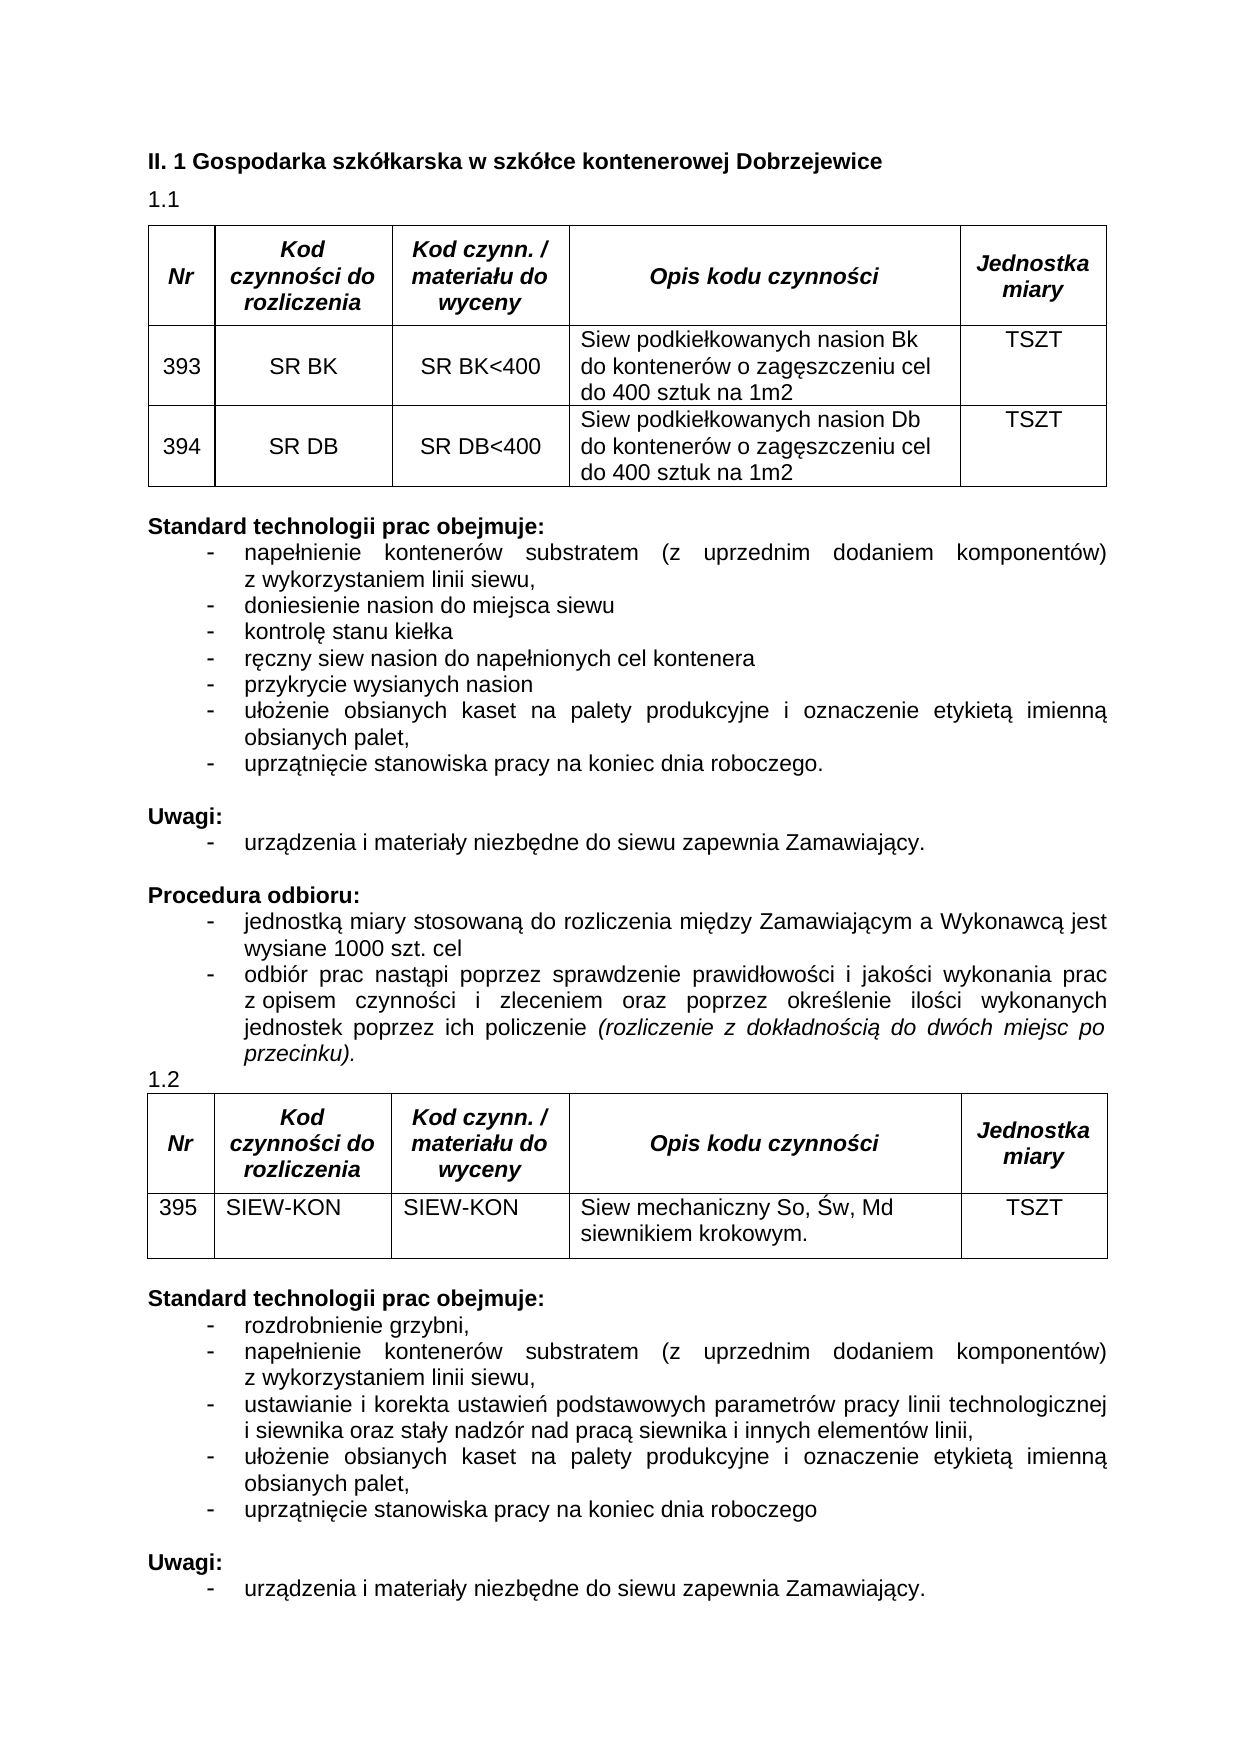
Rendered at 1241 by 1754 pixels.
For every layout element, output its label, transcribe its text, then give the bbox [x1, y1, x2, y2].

list doniesienie nasion do miejsca siewu [207, 592, 1107, 618]
table_cell TSZT [962, 1194, 1107, 1258]
text Standard technologii prac obejmuje: [148, 513, 1107, 539]
list rozdrobnienie grzybni, [207, 1312, 1107, 1338]
table_cell 395 [148, 1194, 214, 1258]
table_header Kod czynn. / materiału do wyceny [393, 226, 569, 325]
list uprzątnięcie stanowiska pracy na koniec dnia roboczego [207, 1496, 1107, 1522]
table_header Kod czynności do rozliczenia [215, 1094, 391, 1193]
table_cell SR DB<400 [393, 406, 569, 486]
table_cell SR DB [216, 406, 392, 486]
text 1.2 [148, 1066, 1107, 1093]
table_cell Siew podkiełkowanych nasion Bk do kontenerów o zagęszczeniu cel do 400 sztuk na 1m2 [570, 326, 960, 405]
table_cell 393 [149, 326, 214, 405]
table_cell TSZT [961, 406, 1106, 486]
table_header Opis kodu czynności [570, 226, 960, 325]
table_header Nr [149, 226, 214, 325]
table_cell Siew podkiełkowanych nasion Db do kontenerów o zagęszczeniu cel do 400 sztuk na 1m2 [570, 406, 960, 486]
list kontrolę stanu kiełka [207, 618, 1107, 645]
table_header Jednostka miary [962, 1094, 1107, 1193]
text Uwagi: [148, 803, 1107, 829]
text 1.1 [148, 186, 1107, 213]
text Uwagi: [148, 1549, 1107, 1575]
list uprzątnięcie stanowiska pracy na koniec dnia roboczego. [207, 750, 1107, 776]
list ułożenie obsianych kaset na palety produkcyjne i oznaczenie etykietą imienną obsianych palet, [207, 697, 1107, 750]
table_cell 394 [149, 406, 214, 486]
table_header Kod czynności do rozliczenia [216, 226, 392, 325]
list ułożenie obsianych kaset na palety produkcyjne i oznaczenie etykietą imienną obsianych palet, [207, 1443, 1107, 1496]
text Procedura odbioru: [148, 882, 1107, 908]
table_cell Siew mechaniczny So, Św, Md siewnikiem krokowym. [570, 1194, 961, 1258]
list napełnienie kontenerów substratem (z uprzednim dodaniem komponentów) z wykorzystaniem linii siewu, [207, 539, 1107, 592]
list urządzenia i materiały niezbędne do siewu zapewnia Zamawiający. [207, 829, 1107, 856]
list napełnienie kontenerów substratem (z uprzednim dodaniem komponentów) z wykorzystaniem linii siewu, [207, 1338, 1107, 1391]
list ręczny siew nasion do napełnionych cel kontenera [207, 645, 1107, 671]
list ustawianie i korekta ustawień podstawowych parametrów pracy linii technologicznej i siewnika oraz stały nadzór nad pracą siewnika i innych elementów linii, [207, 1391, 1107, 1443]
text Standard technologii prac obejmuje: [148, 1285, 1107, 1312]
list przykrycie wysianych nasion [207, 671, 1107, 697]
table_cell TSZT [961, 326, 1106, 405]
table_cell SR BK<400 [393, 326, 569, 405]
table_cell SIEW-KON [215, 1194, 391, 1258]
text II. 1 Gospodarka szkółkarska w szkółce kontenerowej Dobrzejewice [148, 148, 1107, 174]
table_header Jednostka miary [961, 226, 1106, 325]
list urządzenia i materiały niezbędne do siewu zapewnia Zamawiający. [207, 1575, 1107, 1601]
list jednostką miary stosowaną do rozliczenia między Zamawiającym a Wykonawcą jest wysiane 1000 szt. cel [207, 908, 1107, 961]
table_header Kod czynn. / materiału do wyceny [392, 1094, 569, 1193]
table_cell SR BK [216, 326, 392, 405]
table_cell SIEW-KON [392, 1194, 569, 1258]
table_header Opis kodu czynności [570, 1094, 961, 1193]
table_header Nr [148, 1094, 214, 1193]
list odbiór prac nastąpi poprzez sprawdzenie prawidłowości i jakości wykonania prac z opisem czynności i zleceniem oraz poprzez określenie ilości wykonanych jednostek poprzez ich policzenie (rozliczenie z dokładnością do dwóch miejsc po przecinku). [207, 961, 1107, 1066]
